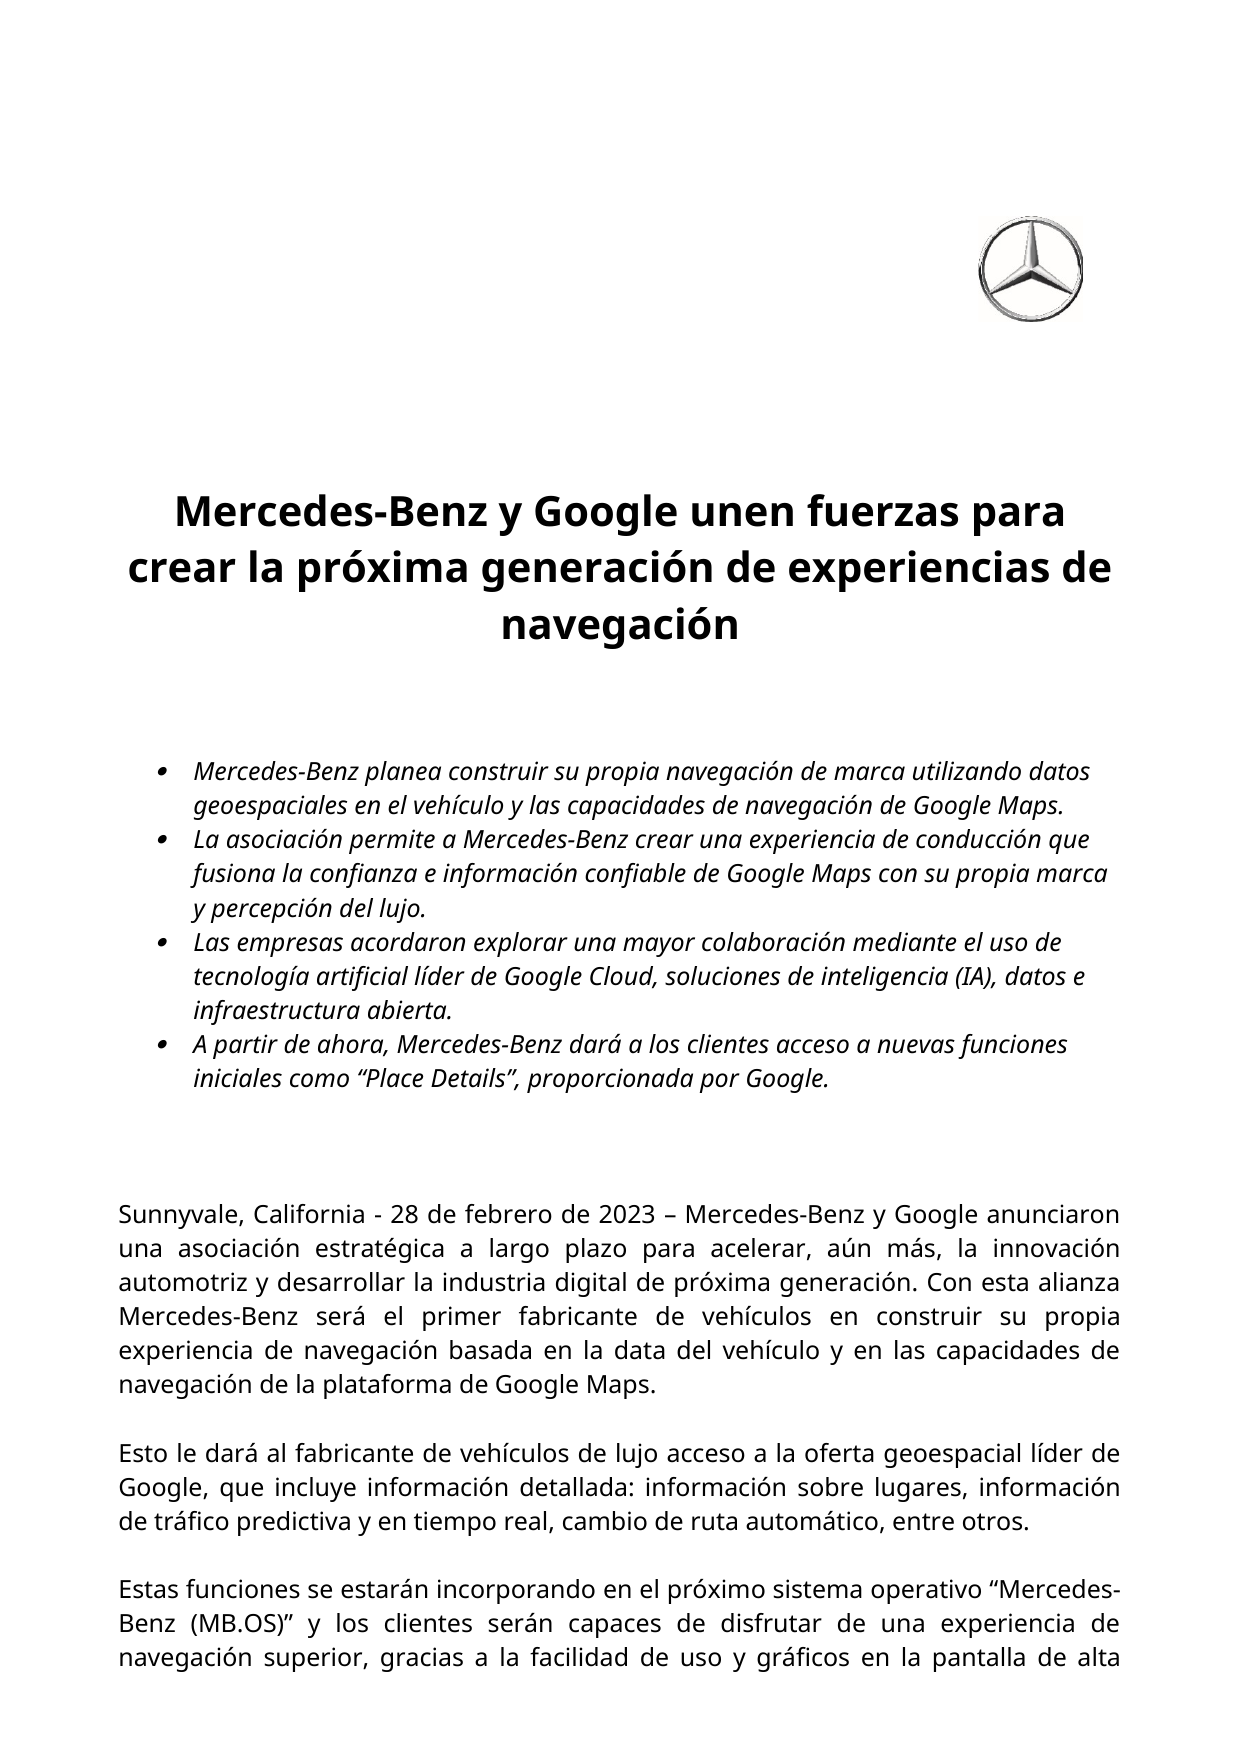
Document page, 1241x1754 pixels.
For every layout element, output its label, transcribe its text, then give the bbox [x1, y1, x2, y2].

list Las empresas acordaron explorar una mayor colaboración mediante el uso de tecnología artificial líder de Google Cloud, soluciones de inteligencia (IA), datos e infraestructura abierta. [156, 924, 1122, 1026]
text Sunnyvale, California - 28 de febrero de 2023 – Mercedes-Benz y Google anunciaron una asociación estratégica a largo plazo para acelerar, aún más, la innovación automotriz y desarrollar la industria digital de próxima generación. Con esta alianza Mercedes-Benz será el primer fabricante de vehículos en construir su propia experiencia de navegación basada en la data del vehículo y en las capacidades de navegación de la plataforma de Google Maps. [118, 1197, 1122, 1401]
text Mercedes-Benz y Google unen fuerzas para crear la próxima generación de experiencias de navegación [118, 481, 1122, 652]
picture [978, 216, 1083, 322]
list Mercedes-Benz planea construir su propia navegación de marca utilizando datos geoespaciales en el vehículo y las capacidades de navegación de Google Maps. [156, 754, 1122, 822]
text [118, 1571, 1122, 1674]
text Esto le dará al fabricante de vehículos de lujo acceso a la oferta geoespacial líder de Google, que incluye información detallada: información sobre lugares, información de tráfico predictiva y en tiempo real, cambio de ruta automático, entre otros. [118, 1435, 1122, 1537]
list A partir de ahora, Mercedes-Benz dará a los clientes acceso a nuevas funciones iniciales como “Place Details”, proporcionada por Google. [156, 1026, 1122, 1094]
list La asociación permite a Mercedes-Benz crear una experiencia de conducción que fusiona la confianza e información confiable de Google Maps con su propia marca y percepción del lujo. [156, 822, 1122, 924]
